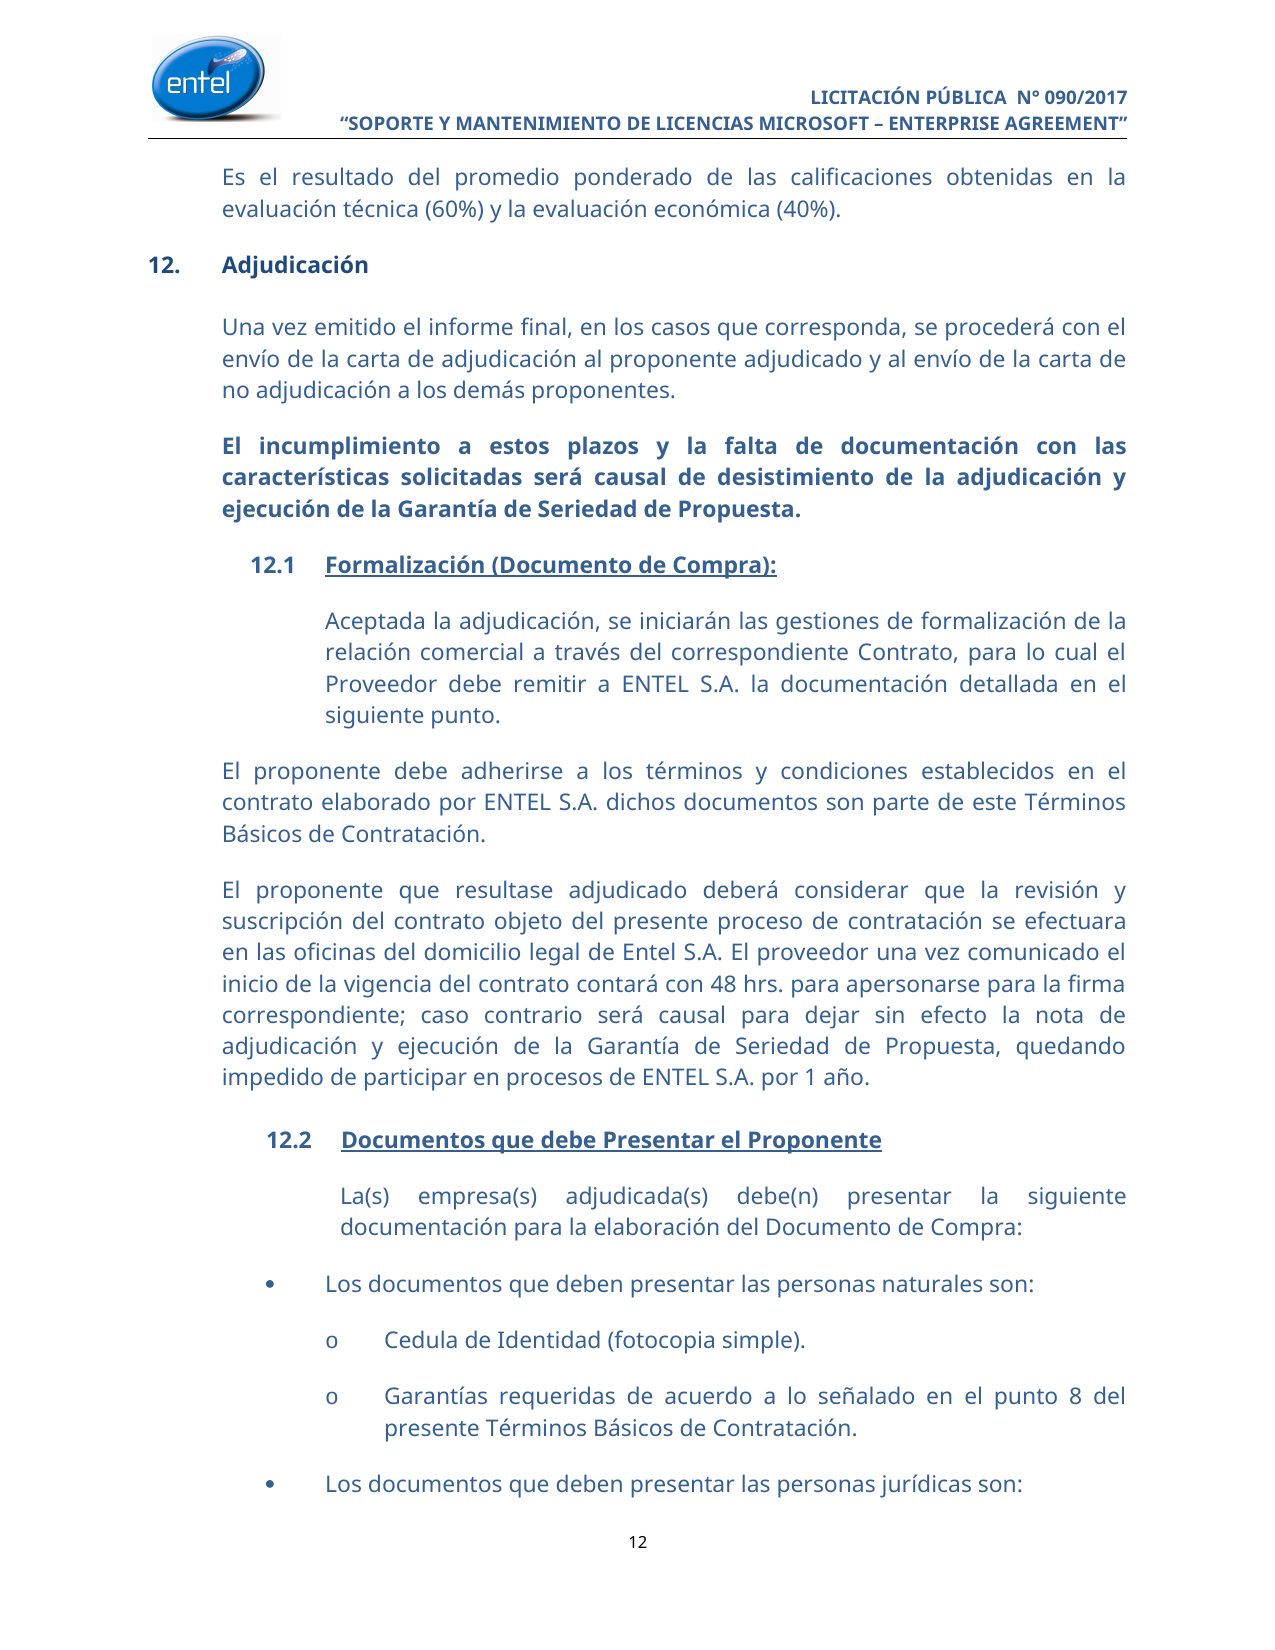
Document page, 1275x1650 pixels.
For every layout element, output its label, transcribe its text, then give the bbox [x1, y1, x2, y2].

text El proponente debe adherirse a los términos y condiciones establecidos en el contrato elaborado por ENTEL S.A. dichos documentos son parte de este Términos Básicos de Contratación. [222, 755, 1127, 849]
text Aceptada la adjudicación, se iniciarán las gestiones de formalización de la relación comercial a través del correspondiente Contrato, para lo cual el Proveedor debe remitir a ENTEL S.A. la documentación detallada en el siguiente punto. [325, 605, 1127, 730]
text El proponente que resultase adjudicado deberá considerar que la revisión y suscripción del contrato objeto del presente proceso de contratación se efectuara en las oficinas del domicilio legal de Entel S.A. El proveedor una vez comunicado el inicio de la vigencia del contrato contará con 48 hrs. para apersonarse para la firma correspondiente; caso contrario será causal para dejar sin efecto la nota de adjudicación y ejecución de la Garantía de Seriedad de Propuesta, quedando impedido de participar en procesos de ENTEL S.A. por 1 año. [222, 874, 1127, 1093]
list Los documentos que deben presentar las personas jurídicas son: [266, 1468, 1127, 1499]
text El incumplimiento a estos plazos y la falta de documentación con las características solicitadas será causal de desistimiento de la adjudicación y ejecución de la Garantía de Seriedad de Propuesta. [222, 430, 1127, 524]
text La(s) empresa(s) adjudicada(s) debe(n) presentar la siguiente documentación para la elaboración del Documento de Compra: [340, 1180, 1127, 1243]
list Una vez emitido el informe final, en los casos que corresponda, se procederá con el envío de la carta de adjudicación al proponente adjudicado y al envío de la carta de no adjudicación a los demás proponentes. [222, 311, 1127, 405]
text Es el resultado del promedio ponderado de las calificaciones obtenidas en la evaluación técnica (60%) y la evaluación económica (40%). [222, 161, 1127, 224]
list Cedula de Identidad (fotocopia simple). [325, 1324, 1127, 1355]
picture [151, 34, 282, 122]
list Formalización (Documento de Compra): [250, 549, 1127, 580]
list Adjudicación [148, 249, 1127, 280]
list Documentos que debe Presentar el Proponente [266, 1124, 1127, 1155]
list Garantías requeridas de acuerdo a lo señalado en el punto 8 del presente Términos Básicos de Contratación. [325, 1380, 1127, 1443]
list Los documentos que deben presentar las personas naturales son: [266, 1268, 1127, 1299]
